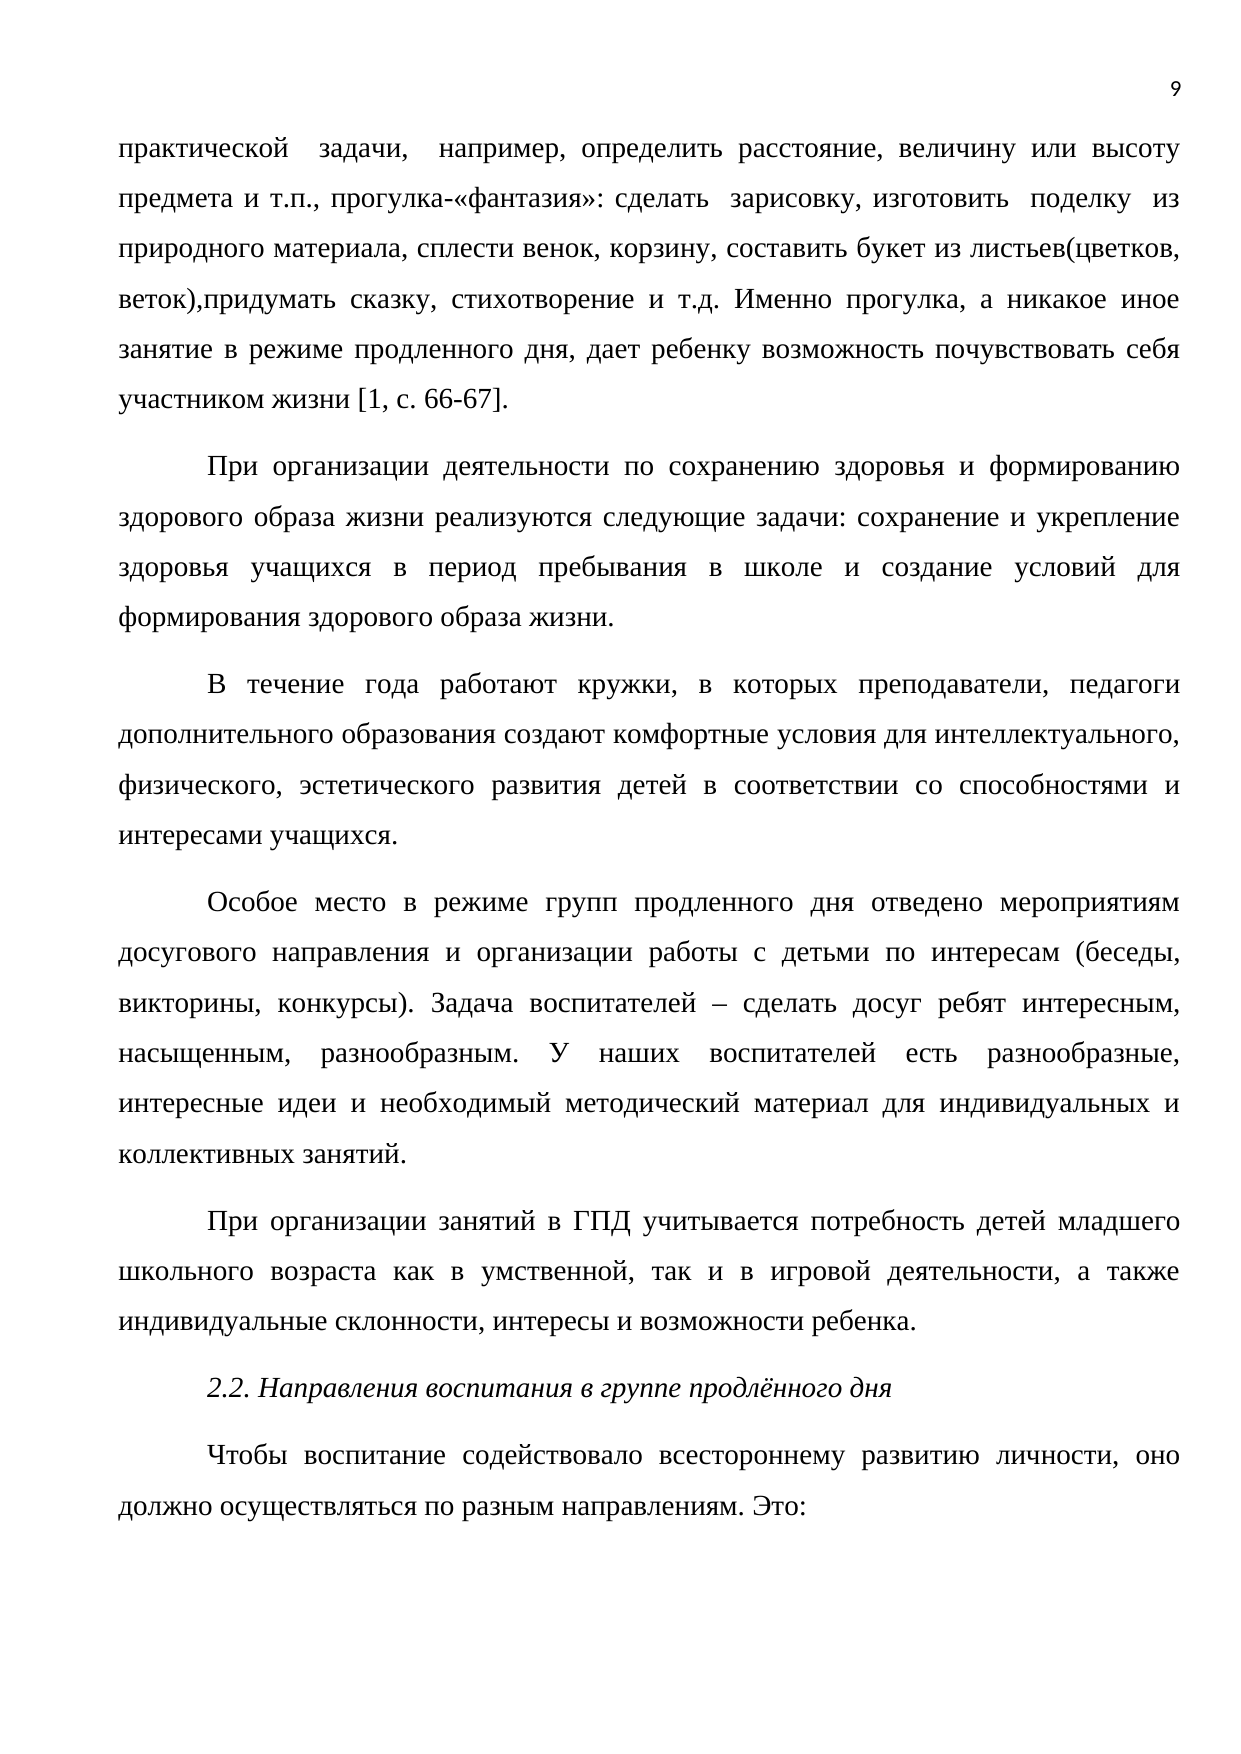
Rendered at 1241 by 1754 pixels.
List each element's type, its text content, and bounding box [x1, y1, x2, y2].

text Чтобы воспитание содействовало всестороннему развитию личности, оно должно осуществляться по разным направлениям. Это: [118, 1437, 1181, 1521]
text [118, 130, 1181, 415]
text При организации деятельности по сохранению здоровья и формированию здорового образа жизни реализуются следующие задачи: сохранение и укрепление здоровья учащихся в период пребывания в школе и создание условий для формирования здорового образа жизни. [118, 448, 1181, 633]
text Особое место в режиме групп продленного дня отведено мероприятиям досугового направления и организации работы с детьми по интересам (беседы, викторины, конкурсы). Задача воспитателей – сделать досуг ребят интересным, насыщенным, разнообразным. У наших воспитателей есть разнообразные, интересные идеи и необходимый методический материал для индивидуальных и коллективных занятий. [118, 884, 1181, 1169]
text В течение года работают кружки, в которых преподаватели, педагоги дополнительного образования создают комфортные условия для интеллектуального, физического, эстетического развития детей в соответствии со способностями и интересами учащихся. [118, 666, 1181, 851]
text При организации занятий в ГПД учитывается потребность детей младшего школьного возраста как в умственной, так и в игровой деятельности, а также индивидуальные склонности, интересы и возможности ребенка. [118, 1203, 1181, 1337]
text 2.2. Направления воспитания в группе продлённого дня [118, 1370, 1181, 1404]
